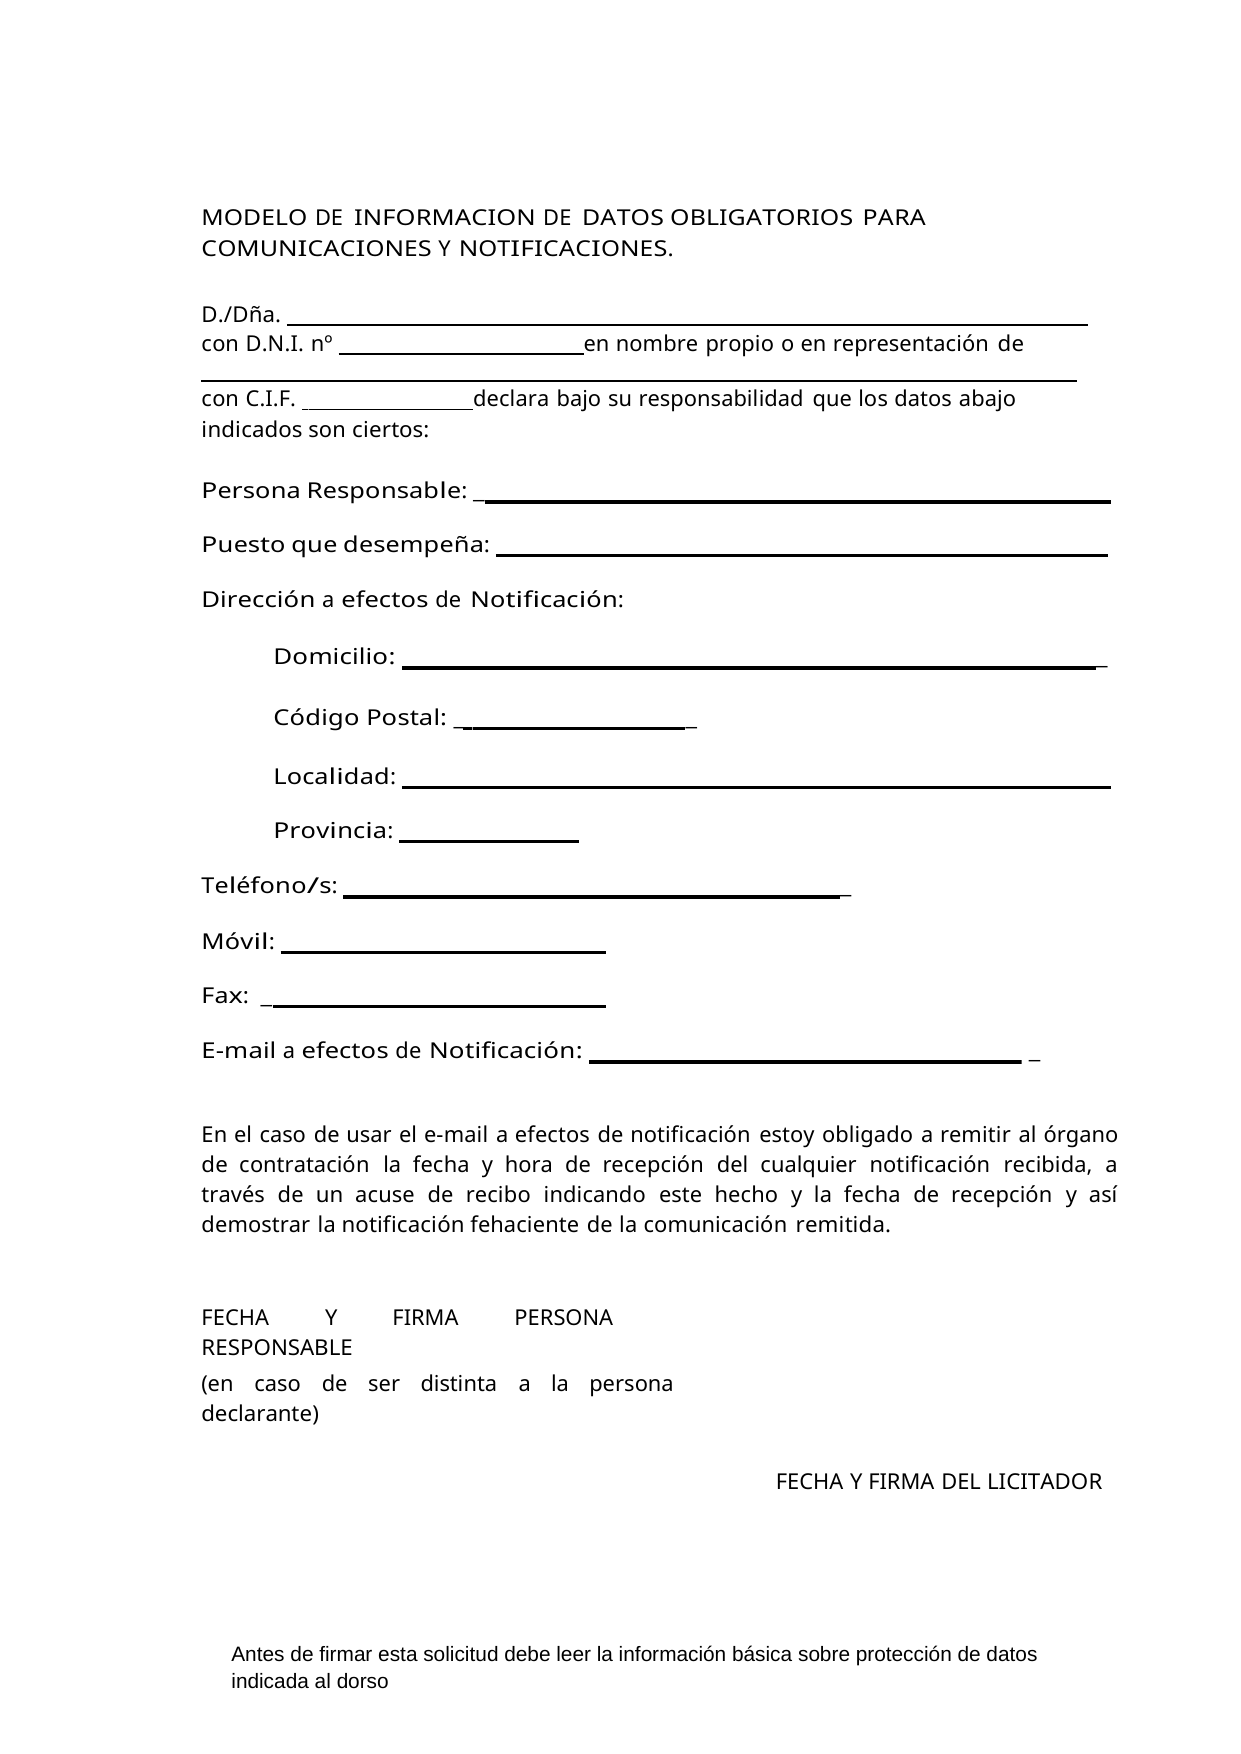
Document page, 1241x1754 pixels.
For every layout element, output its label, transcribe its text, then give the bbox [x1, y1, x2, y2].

text FECHA Y FIRMA DEL LICITADOR [776, 1466, 1140, 1496]
text Persona Responsable: _ [201, 476, 1140, 502]
text En el caso de usar el e-mail a efectos de notificación estoy obligado a remitir al órgano de contratación la fecha y hora de recepción del cualquier notificación recibida, a través de un acuse de recibo indicando este hecho y la fecha de recepción y así demostrar la notificación fehaciente de la comunicación remitida. [201, 1119, 1118, 1239]
text MODELO DE INFORMACION DE DATOS OBLIGATORIOS PARA COMUNICACIONES Y NOTIFICACIONES. [201, 202, 1132, 262]
text Dirección a efectos de Notificación: [201, 584, 1140, 614]
text FECHA Y FIRMA PERSONA RESPONSABLE [201, 1302, 613, 1362]
text Antes de firmar esta solicitud debe leer la información básica sobre protección de datos indicada al dorso [231, 1642, 1044, 1693]
text E-mail a efectos de Notificación: _ [201, 1035, 1118, 1065]
text Teléfono/s: _ [201, 870, 1140, 900]
text Provincia: [273, 816, 1140, 842]
text (en caso de ser distinta a la persona declarante) [201, 1368, 674, 1428]
text Puesto que desempeña: [201, 530, 1140, 556]
text con D.N.I. nº en nombre propio o en representación de [201, 329, 1140, 355]
text Móvil: [201, 927, 1140, 953]
text Localidad: [273, 762, 1140, 788]
text con C.I.F. declara bajo su responsabilidad que los datos abajo indicados son ciertos: [201, 383, 1099, 443]
text D./Dña. [201, 299, 1140, 329]
text Domicilio: _ Código Postal: _ _ [273, 641, 1118, 732]
text Fax: _ [201, 981, 1140, 1007]
